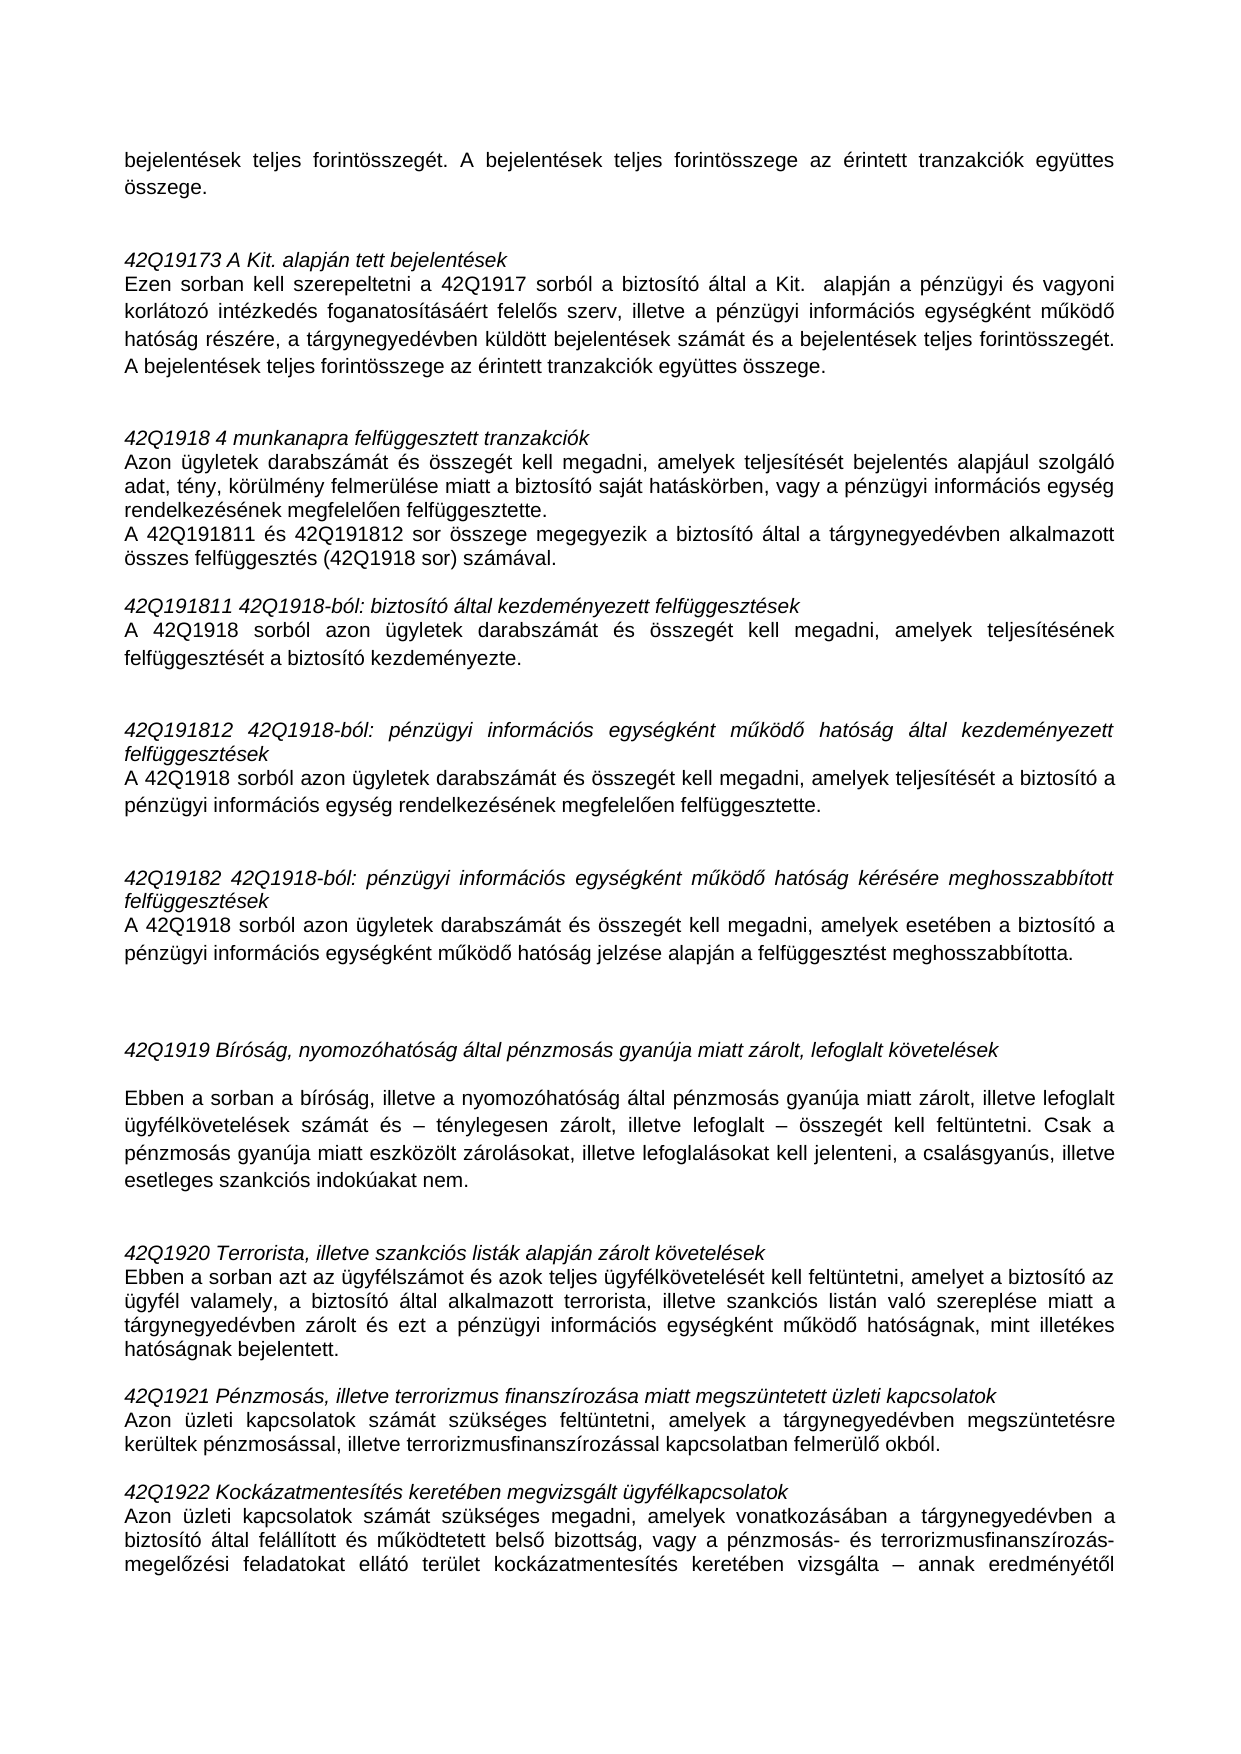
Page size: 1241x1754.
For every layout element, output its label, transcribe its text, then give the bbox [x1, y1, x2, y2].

text 42Q19182 42Q1918-ból: pénzügyi információs egységként működő hatóság kérésére meghosszabbított felfüggesztések [124, 865, 1116, 913]
text Azon ügyletek darabszámát és összegét kell megadni, amelyek teljesítését bejelentés alapjául szolgáló adat, tény, körülmény felmerülése miatt a biztosító saját hatáskörben, vagy a pénzügyi információs egység rendelkezésének megfelelően felfüggesztette. [124, 450, 1116, 522]
text 42Q191811 42Q1918-ból: biztosító által kezdeményezett felfüggesztések [124, 594, 1116, 618]
text 42Q191812 42Q1918-ból: pénzügyi információs egységként működő hatóság által kezdeményezett felfüggesztések [124, 718, 1116, 766]
text Ebben a sorban azt az ügyfélszámot és azok teljes ügyfélkövetelését kell feltüntetni, amelyet a biztosító az ügyfél valamely, a biztosító által alkalmazott terrorista, illetve szankciós listán való szereplése miatt a tárgynegyedévben zárolt és ezt a pénzügyi információs egységként működő hatóságnak, mint illetékes hatóságnak bejelentett. [124, 1264, 1116, 1360]
text 42Q1918 4 munkanapra felfüggesztett tranzakciók [124, 426, 1116, 450]
text Ebben a sorban a bíróság, illetve a nyomozóhatóság által pénzmosás gyanúja miatt zárolt, illetve lefoglalt ügyfélkövetelések számát és – ténylegesen zárolt, illetve lefoglalt – összegét kell feltüntetni. Csak a pénzmosás gyanúja miatt eszközölt zárolásokat, illetve lefoglalásokat kell jelenteni, a csalásgyanús, illetve esetleges szankciós indokúakat nem. [124, 1086, 1116, 1192]
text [124, 148, 1116, 199]
text 42Q19173 A Kit. alapján tett bejelentések [124, 247, 1116, 271]
text 42Q1921 Pénzmosás, illetve terrorizmus finanszírozása miatt megszüntetett üzleti kapcsolatok [124, 1384, 1116, 1408]
text 42Q1922 Kockázatmentesítés keretében megvizsgált ügyfélkapcsolatok [124, 1480, 1116, 1504]
text A 42Q1918 sorból azon ügyletek darabszámát és összegét kell megadni, amelyek esetében a biztosító a pénzügyi információs egységként működő hatóság jelzése alapján a felfüggesztést meghosszabbította. [124, 913, 1116, 965]
text Azon üzleti kapcsolatok számát szükséges feltüntetni, amelyek a tárgynegyedévben megszüntetésre kerültek pénzmosással, illetve terrorizmusfinanszírozással kapcsolatban felmerülő okból. [124, 1408, 1116, 1456]
text Ezen sorban kell szerepeltetni a 42Q1917 sorból a biztosító által a Kit. alapján a pénzügyi és vagyoni korlátozó intézkedés foganatosításáért felelős szerv, illetve a pénzügyi információs egységként működő hatóság részére, a tárgynegyedévben küldött bejelentések számát és a bejelentések teljes forintösszegét. A bejelentések teljes forintösszege az érintett tranzakciók együttes összege. [124, 271, 1116, 378]
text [124, 1504, 1116, 1576]
text A 42Q1918 sorból azon ügyletek darabszámát és összegét kell megadni, amelyek teljesítését a biztosító a pénzügyi információs egység rendelkezésének megfelelően felfüggesztette. [124, 766, 1116, 817]
text A 42Q191811 és 42Q191812 sor összege megegyezik a biztosító által a tárgynegyedévben alkalmazott összes felfüggesztés (42Q1918 sor) számával. [124, 522, 1116, 570]
text 42Q1919 Bíróság, nyomozóhatóság által pénzmosás gyanúja miatt zárolt, lefoglalt követelések [124, 1037, 1116, 1061]
text 42Q1920 Terrorista, illetve szankciós listák alapján zárolt követelések [124, 1241, 1116, 1264]
text A 42Q1918 sorból azon ügyletek darabszámát és összegét kell megadni, amelyek teljesítésének felfüggesztését a biztosító kezdeményezte. [124, 618, 1116, 669]
